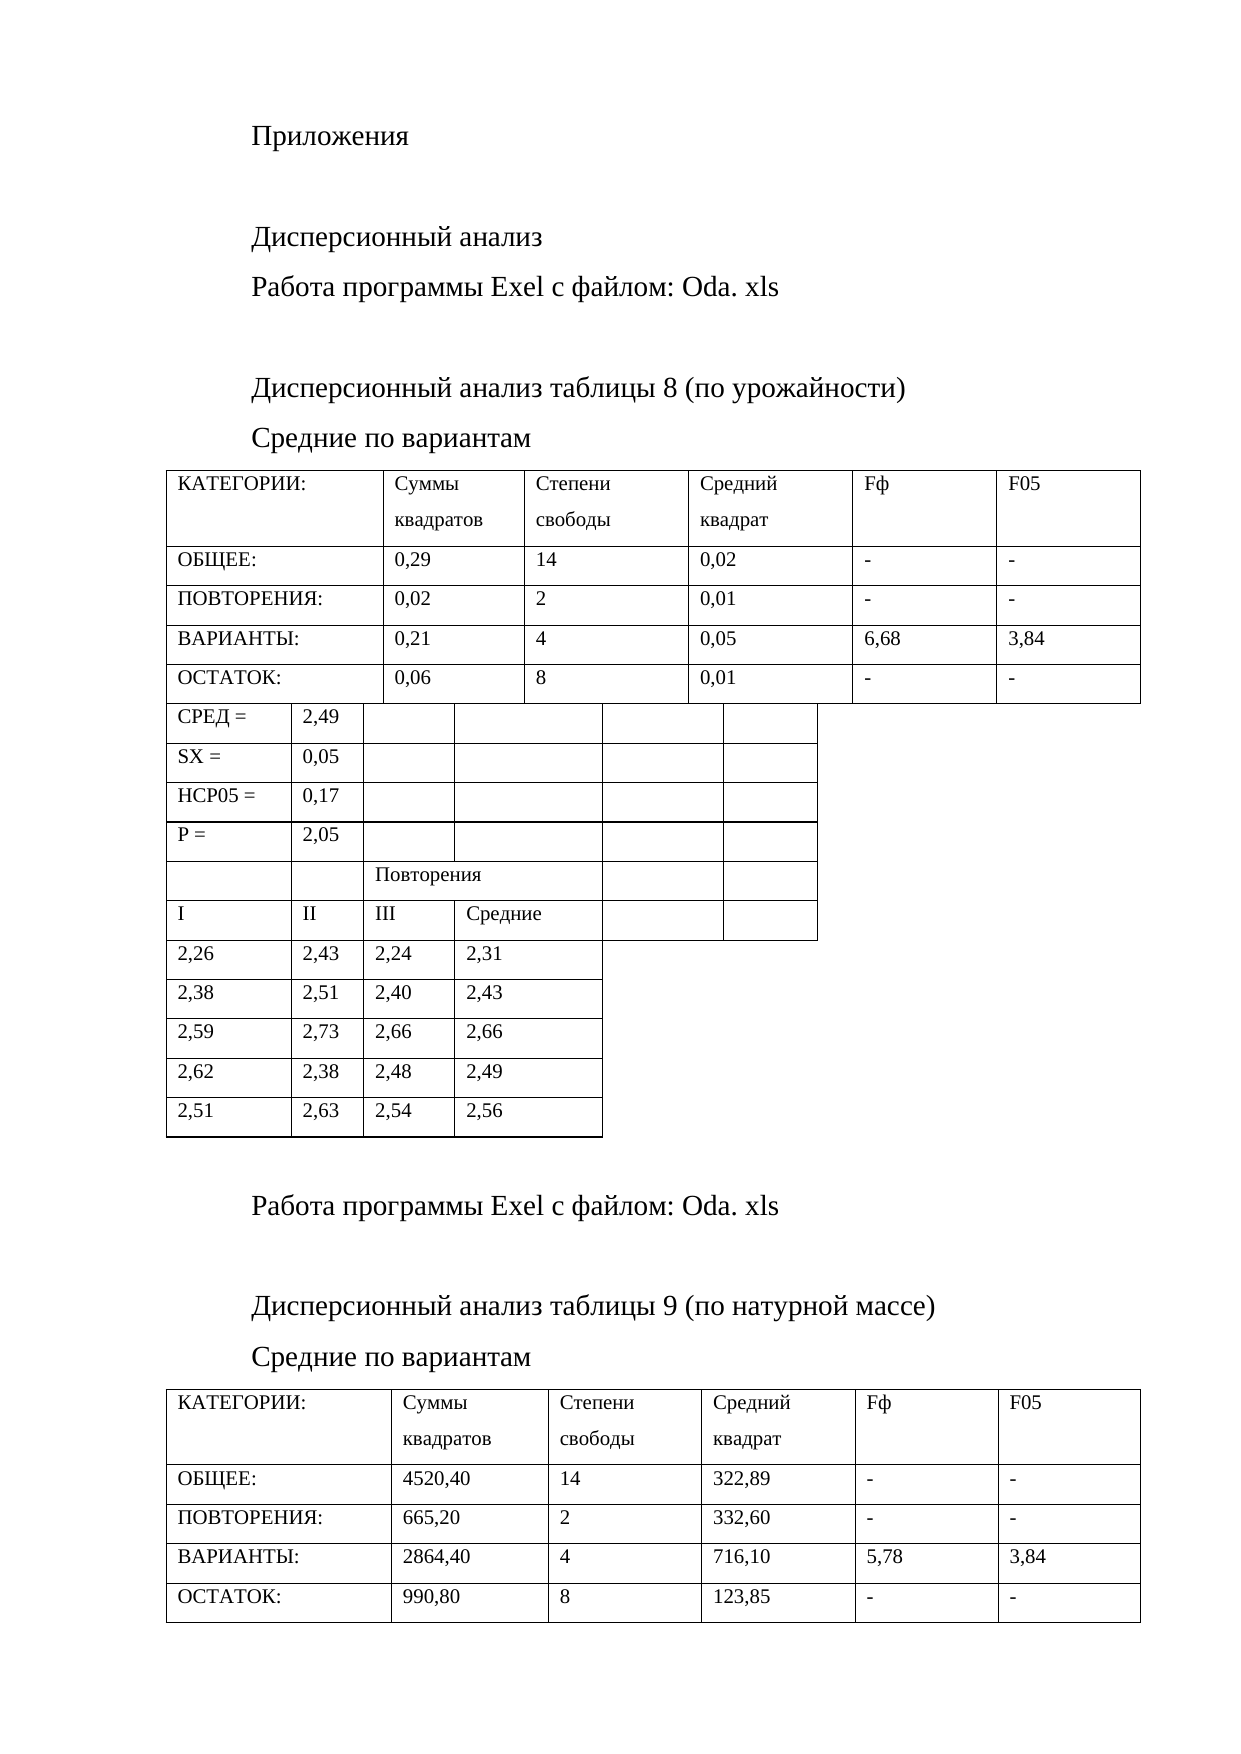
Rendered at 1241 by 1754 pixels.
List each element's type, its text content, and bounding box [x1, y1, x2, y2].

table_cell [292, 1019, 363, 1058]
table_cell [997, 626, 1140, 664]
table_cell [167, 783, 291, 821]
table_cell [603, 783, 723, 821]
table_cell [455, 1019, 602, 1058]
text Средние по вариантам [177, 1339, 1152, 1372]
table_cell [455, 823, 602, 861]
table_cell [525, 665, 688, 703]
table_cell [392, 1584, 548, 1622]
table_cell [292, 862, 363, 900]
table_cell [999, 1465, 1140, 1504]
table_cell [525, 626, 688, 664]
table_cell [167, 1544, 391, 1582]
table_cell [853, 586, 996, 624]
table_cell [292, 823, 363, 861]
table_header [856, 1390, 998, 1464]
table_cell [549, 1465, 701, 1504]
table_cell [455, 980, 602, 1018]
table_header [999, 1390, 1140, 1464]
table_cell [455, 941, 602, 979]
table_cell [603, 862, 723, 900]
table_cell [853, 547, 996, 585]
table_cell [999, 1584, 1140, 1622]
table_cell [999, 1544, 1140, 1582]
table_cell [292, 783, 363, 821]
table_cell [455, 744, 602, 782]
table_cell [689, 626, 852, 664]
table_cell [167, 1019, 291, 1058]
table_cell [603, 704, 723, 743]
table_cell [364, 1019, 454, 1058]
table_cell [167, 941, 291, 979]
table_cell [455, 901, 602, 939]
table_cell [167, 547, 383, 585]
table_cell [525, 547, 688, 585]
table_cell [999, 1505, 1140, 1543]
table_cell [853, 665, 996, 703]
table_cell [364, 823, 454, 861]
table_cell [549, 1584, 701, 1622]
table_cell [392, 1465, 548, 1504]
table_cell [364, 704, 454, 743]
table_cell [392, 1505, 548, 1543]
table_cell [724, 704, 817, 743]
text Дисперсионный анализ таблицы 8 (по урожайности) [177, 370, 1152, 403]
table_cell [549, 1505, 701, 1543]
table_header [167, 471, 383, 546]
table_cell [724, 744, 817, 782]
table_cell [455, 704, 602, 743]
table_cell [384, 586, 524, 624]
text Приложения [177, 118, 1152, 152]
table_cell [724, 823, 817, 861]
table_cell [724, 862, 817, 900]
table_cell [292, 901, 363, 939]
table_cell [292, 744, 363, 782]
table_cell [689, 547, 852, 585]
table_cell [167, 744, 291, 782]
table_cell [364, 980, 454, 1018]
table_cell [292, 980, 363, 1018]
text Дисперсионный анализ таблицы 9 (по натурной массе) [177, 1288, 1152, 1322]
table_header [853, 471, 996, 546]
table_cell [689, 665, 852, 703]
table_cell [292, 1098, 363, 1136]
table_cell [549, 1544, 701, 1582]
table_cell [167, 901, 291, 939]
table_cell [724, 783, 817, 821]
text Работа программы Exel с файлом: Oda. хls [177, 269, 1152, 303]
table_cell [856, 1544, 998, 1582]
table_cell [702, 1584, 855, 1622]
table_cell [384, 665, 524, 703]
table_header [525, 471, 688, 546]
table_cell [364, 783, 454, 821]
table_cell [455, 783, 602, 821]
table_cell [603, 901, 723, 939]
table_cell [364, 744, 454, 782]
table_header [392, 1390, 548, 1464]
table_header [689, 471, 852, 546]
text Средние по вариантам [177, 420, 1152, 453]
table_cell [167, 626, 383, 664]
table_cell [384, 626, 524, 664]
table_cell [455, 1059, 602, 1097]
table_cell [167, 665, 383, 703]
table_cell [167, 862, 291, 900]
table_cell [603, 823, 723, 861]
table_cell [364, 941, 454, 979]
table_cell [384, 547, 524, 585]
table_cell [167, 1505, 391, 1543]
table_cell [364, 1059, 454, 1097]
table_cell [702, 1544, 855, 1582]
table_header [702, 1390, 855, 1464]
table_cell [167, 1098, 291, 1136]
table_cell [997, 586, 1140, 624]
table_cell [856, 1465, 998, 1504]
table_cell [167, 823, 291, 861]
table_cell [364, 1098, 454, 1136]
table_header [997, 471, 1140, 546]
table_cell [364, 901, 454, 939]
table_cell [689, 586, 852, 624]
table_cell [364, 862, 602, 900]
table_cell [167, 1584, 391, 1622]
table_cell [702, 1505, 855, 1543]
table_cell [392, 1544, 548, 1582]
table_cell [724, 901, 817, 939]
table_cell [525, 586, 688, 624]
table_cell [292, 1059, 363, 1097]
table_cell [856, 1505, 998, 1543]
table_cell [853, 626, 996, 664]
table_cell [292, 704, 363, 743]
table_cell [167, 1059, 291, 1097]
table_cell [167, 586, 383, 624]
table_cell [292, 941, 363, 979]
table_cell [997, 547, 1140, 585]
text Дисперсионный анализ [177, 219, 1152, 252]
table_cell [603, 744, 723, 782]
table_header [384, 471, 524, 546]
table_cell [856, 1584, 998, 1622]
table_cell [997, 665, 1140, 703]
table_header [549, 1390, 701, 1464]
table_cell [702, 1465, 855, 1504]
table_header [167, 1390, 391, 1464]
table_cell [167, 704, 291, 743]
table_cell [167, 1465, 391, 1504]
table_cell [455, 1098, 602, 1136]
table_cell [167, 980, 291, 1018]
text Работа программы Exel с файлом: Oda. хls [177, 1188, 1152, 1221]
